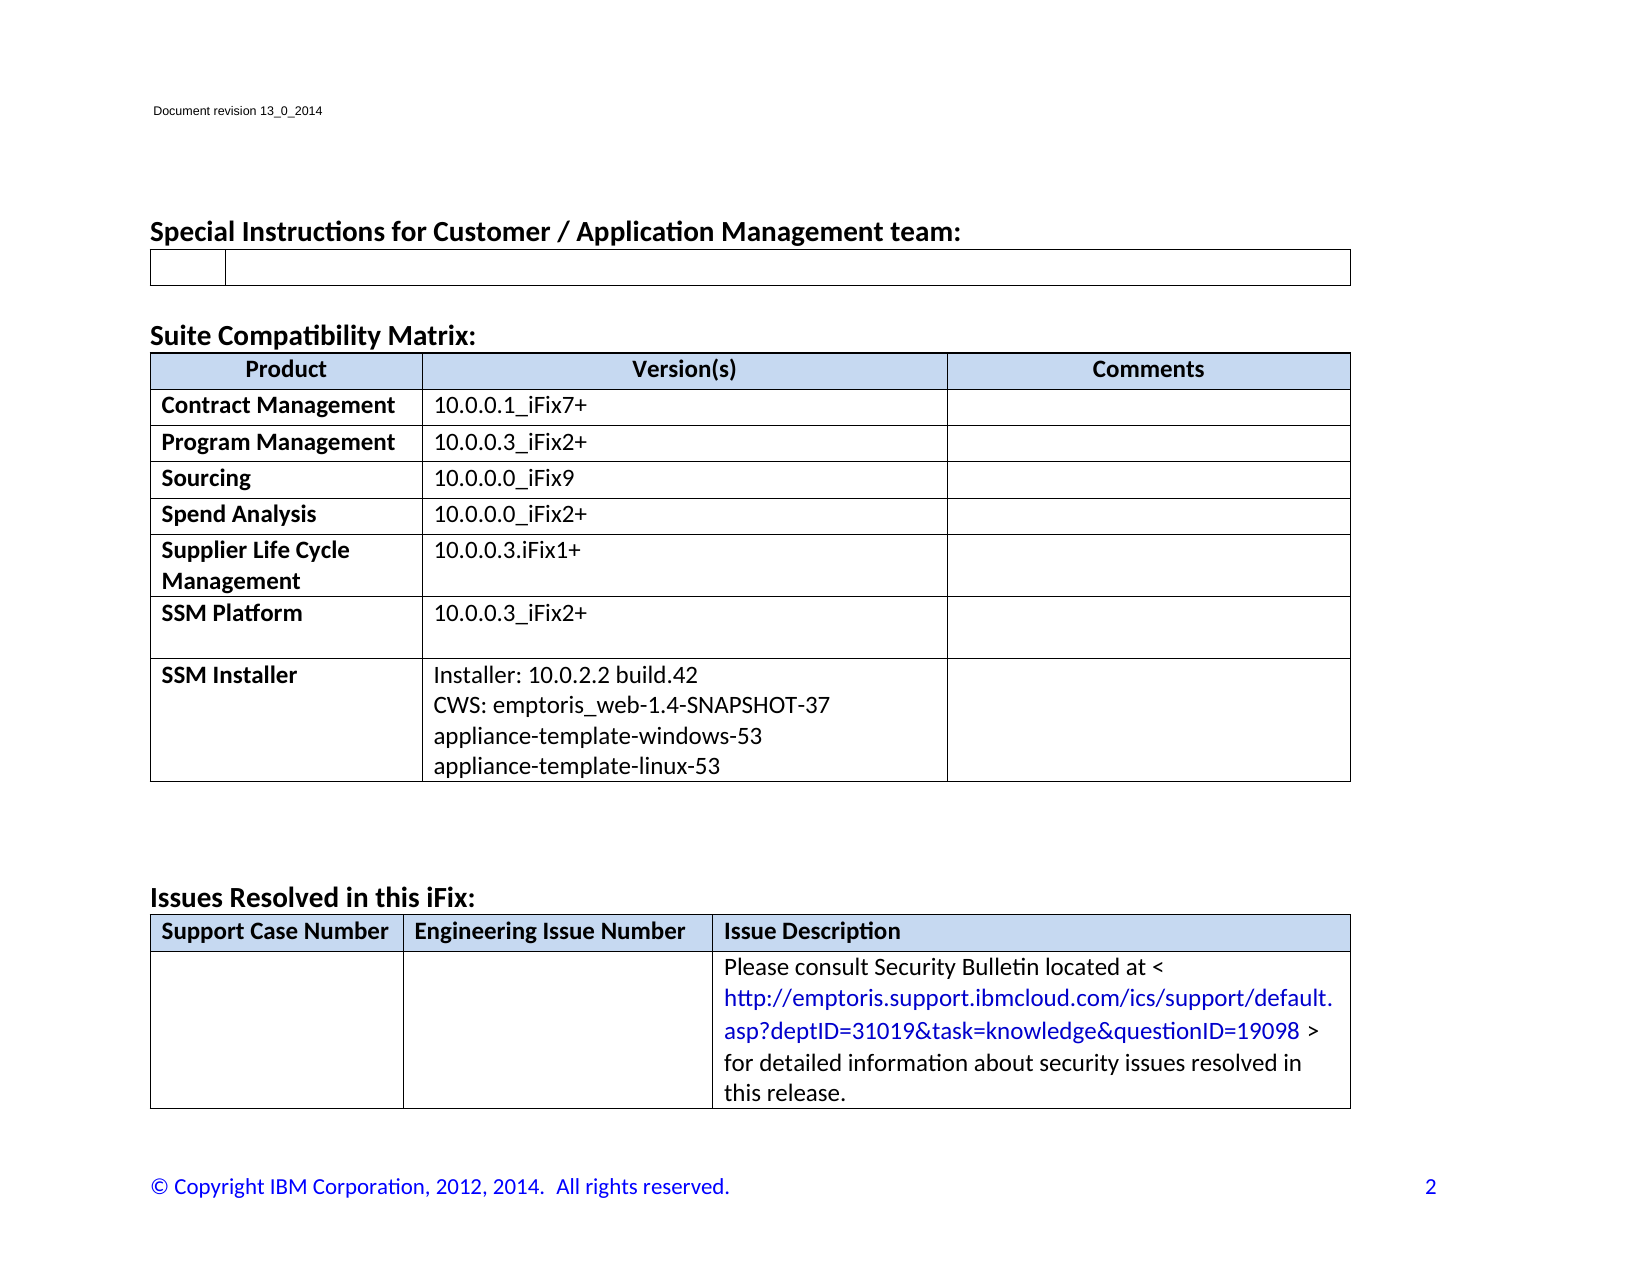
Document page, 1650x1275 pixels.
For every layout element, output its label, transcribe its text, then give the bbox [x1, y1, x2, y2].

table_header Issue Description [713, 915, 1350, 951]
table_cell SSM Platform [151, 597, 422, 658]
table_cell Supplier Life Cycle Management [151, 535, 422, 596]
table_cell Please consult Security Bulletin located at < http://emptoris.support.ibmcloud.com/ics/support/default.asp?deptID=31019&task=knowledge&questionID=19098 > for detailed information about security issues resolved in this release. [713, 952, 1350, 1108]
table_cell 10.0.0.0_iFix9 [423, 462, 947, 497]
table_cell [948, 535, 1350, 596]
table_cell 10.0.0.0_iFix2+ [423, 499, 947, 534]
table_cell [948, 390, 1350, 425]
table_cell Installer: 10.0.2.2 build.42 CWS: emptoris_web-1.4-SNAPSHOT-37 appliance-template-windows-53 appliance-template-linux-53 [423, 659, 947, 781]
text Issues Resolved in this iFix: [150, 879, 1335, 914]
table_cell Program Management [151, 426, 422, 461]
table_cell Sourcing [151, 462, 422, 497]
table_cell [948, 462, 1350, 497]
table_header Support Case Number [151, 915, 403, 951]
table_cell 10.0.0.3_iFix2+ [423, 426, 947, 461]
text Suite Compatibility Matrix: [150, 317, 1335, 352]
table_cell Contract Management [151, 390, 422, 425]
table_header [226, 250, 1350, 285]
table_cell Spend Analysis [151, 499, 422, 534]
table_cell [948, 426, 1350, 461]
table_cell [151, 952, 403, 1108]
table_cell [948, 499, 1350, 534]
table_header Comments [948, 354, 1350, 389]
table_header [151, 250, 225, 285]
table_cell 10.0.0.1_iFix7+ [423, 390, 947, 425]
table_cell [404, 952, 712, 1108]
table_cell [948, 659, 1350, 781]
text Special Instructions for Customer / Application Management team: [150, 213, 1335, 249]
table_header Engineering Issue Number [404, 915, 712, 951]
table_cell SSM Installer [151, 659, 422, 781]
table_cell 10.0.0.3.iFix1+ [423, 535, 947, 596]
table_cell [948, 597, 1350, 658]
table_header Version(s) [423, 354, 947, 389]
table_header Product [151, 354, 422, 389]
table_cell 10.0.0.3_iFix2+ [423, 597, 947, 658]
